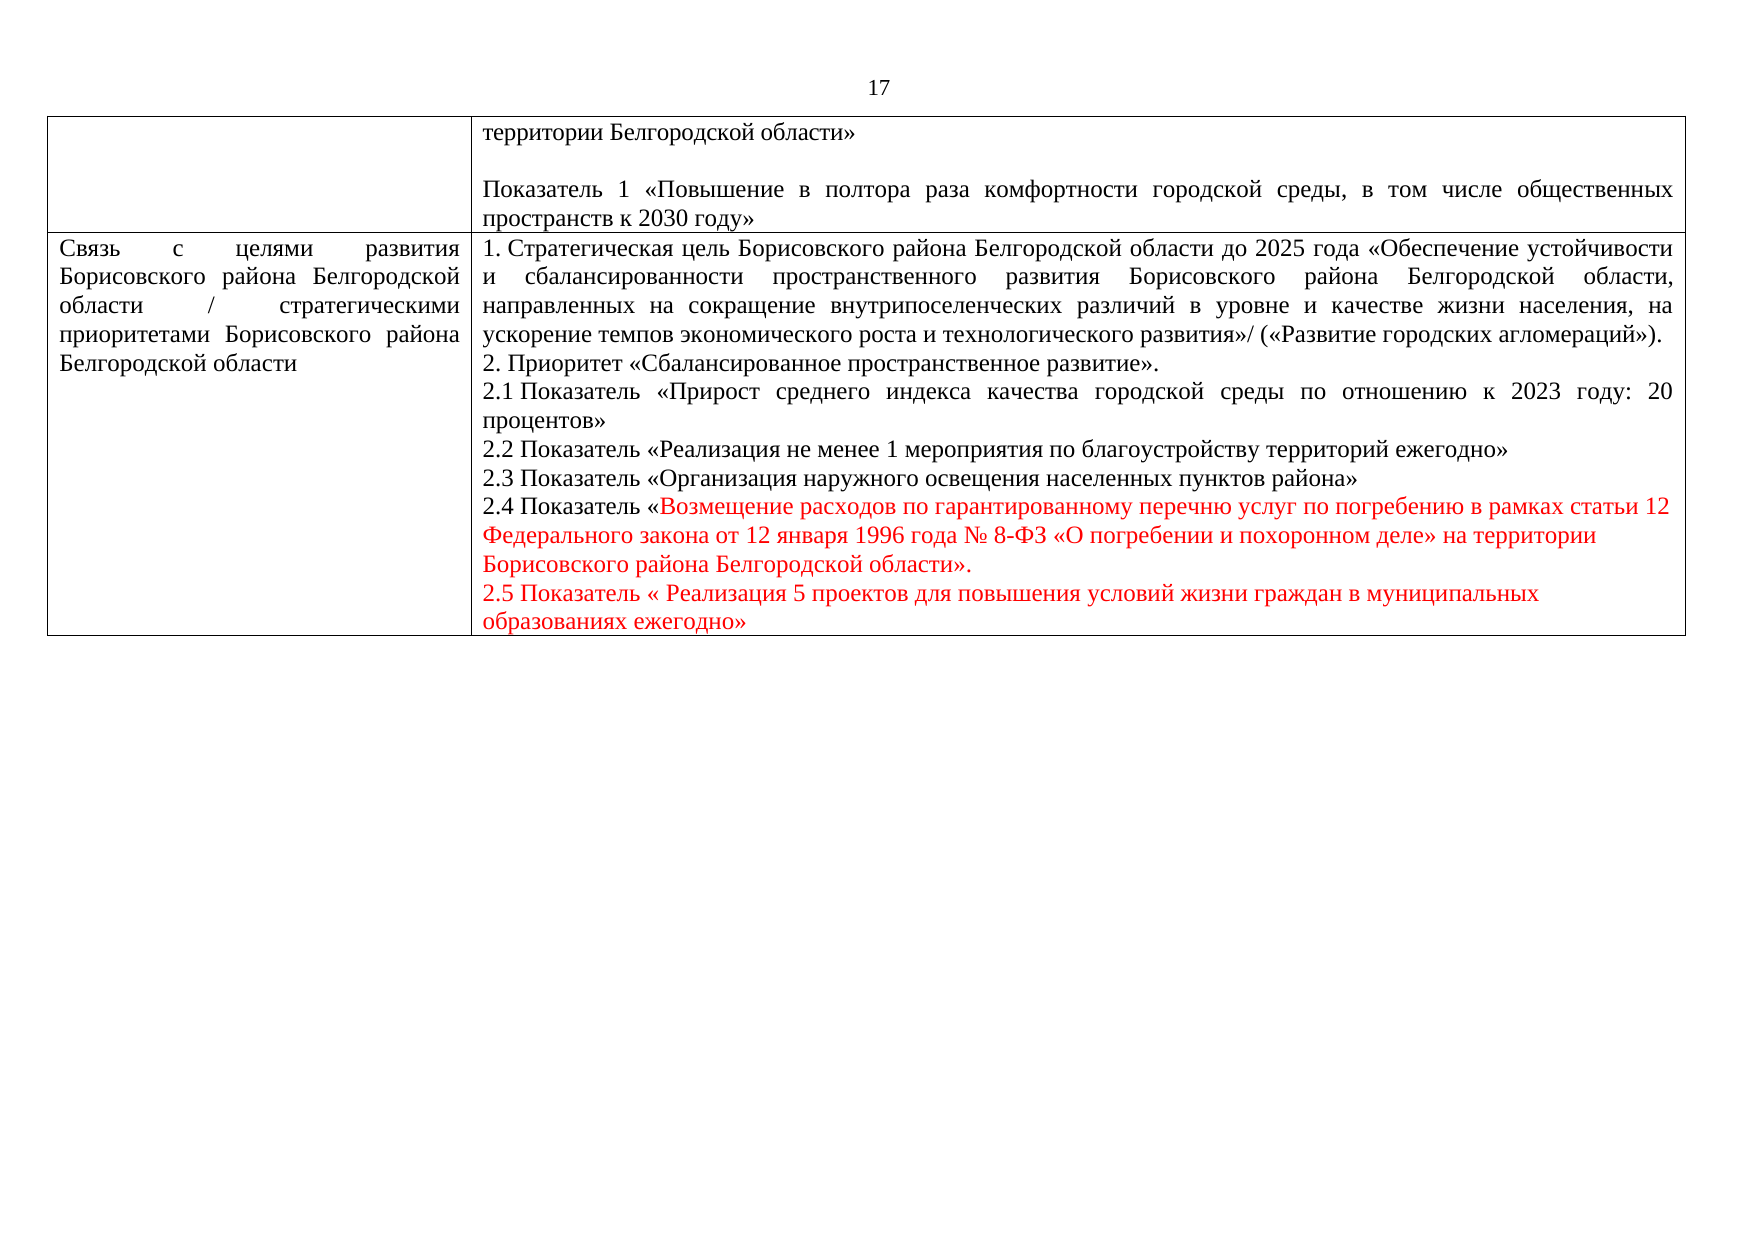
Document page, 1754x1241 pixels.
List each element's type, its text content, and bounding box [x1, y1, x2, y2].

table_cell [472, 117, 1685, 232]
table_cell Связь с целями развития Борисовского района Белгородской области / стратегическими приоритетами Борисовского района Белгородской области [48, 233, 471, 635]
table_cell 1. Стратегическая цель Борисовского района Белгородской области до 2025 года «Обеспечение устойчивости и сбалансированности пространственного развития Борисовского района Белгородской области, направленных на сокращение внутрипоселенческих различий в уровне и качестве жизни населения, на ускорение темпов экономического роста и технологического развития»/ («Развитие городских агломераций»). 2. Приоритет «Сбалансированное пространственное развитие». 2.1 Показатель «Прирост среднего индекса качества городской среды по отношению к 2023 году: 20 процентов» 2.2 Показатель «Реализация не менее 1 мероприятия по благоустройству территорий ежегодно» 2.3 Показатель «Организация наружного освещения населенных пунктов района» 2.4 Показатель «Возмещение расходов по гарантированному перечню услуг по погребению в рамках статьи 12 Федерального закона от 12 января 1996 года № 8-ФЗ «О погребении и похоронном деле» на территории Борисовского района Белгородской области». 2.5 Показатель « Реализация 5 проектов для повышения условий жизни граждан в муниципальных образованиях ежегодно» [472, 233, 1685, 635]
